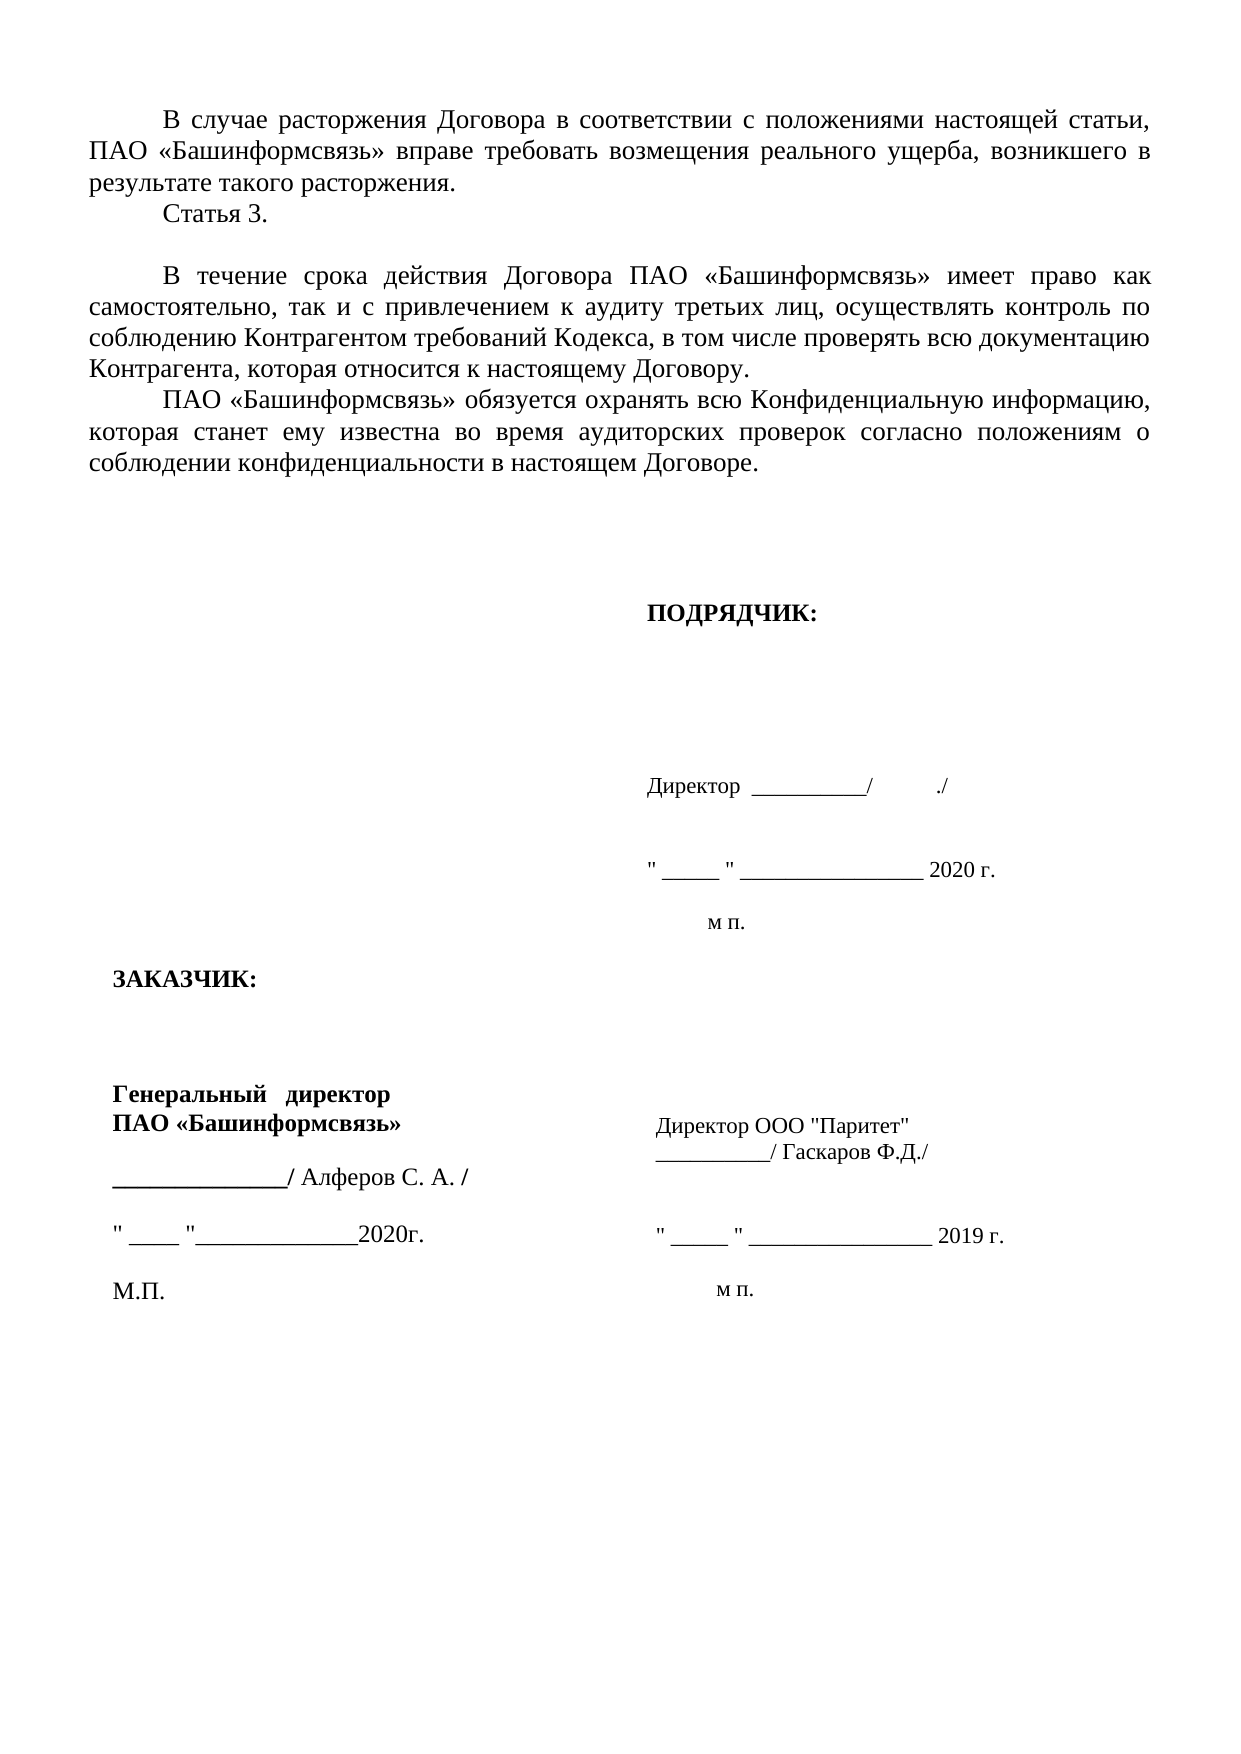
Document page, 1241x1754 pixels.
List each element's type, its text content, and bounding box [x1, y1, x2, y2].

text Статья 3. [89, 197, 1152, 228]
text В течение срока действия Договора ПАО «Башинформсвязь» имеет право как самостоятельно, так и с привлечением к аудиту третьих лиц, осуществлять контроль по соблюдению Контрагентом требований Кодекса, в том числе проверять всю документацию Контрагента, которая относится к настоящему Договору. [89, 259, 1152, 384]
text В случае расторжения Договора в соответствии с положениями настоящей статьи, ПАО «Башинформсвязь» вправе требовать возмещения реального ущерба, возникшего в результате такого расторжения. [89, 103, 1152, 197]
text ПАО «Башинформсвязь» обязуется охранять всю Конфиденциальную информацию, которая станет ему известна во время аудиторских проверок согласно положениям о соблюдении конфиденциальности в настоящем Договоре. [89, 384, 1152, 477]
table_header ПОДРЯДЧИК: [636, 478, 1137, 1606]
table_header [90, 478, 635, 1606]
